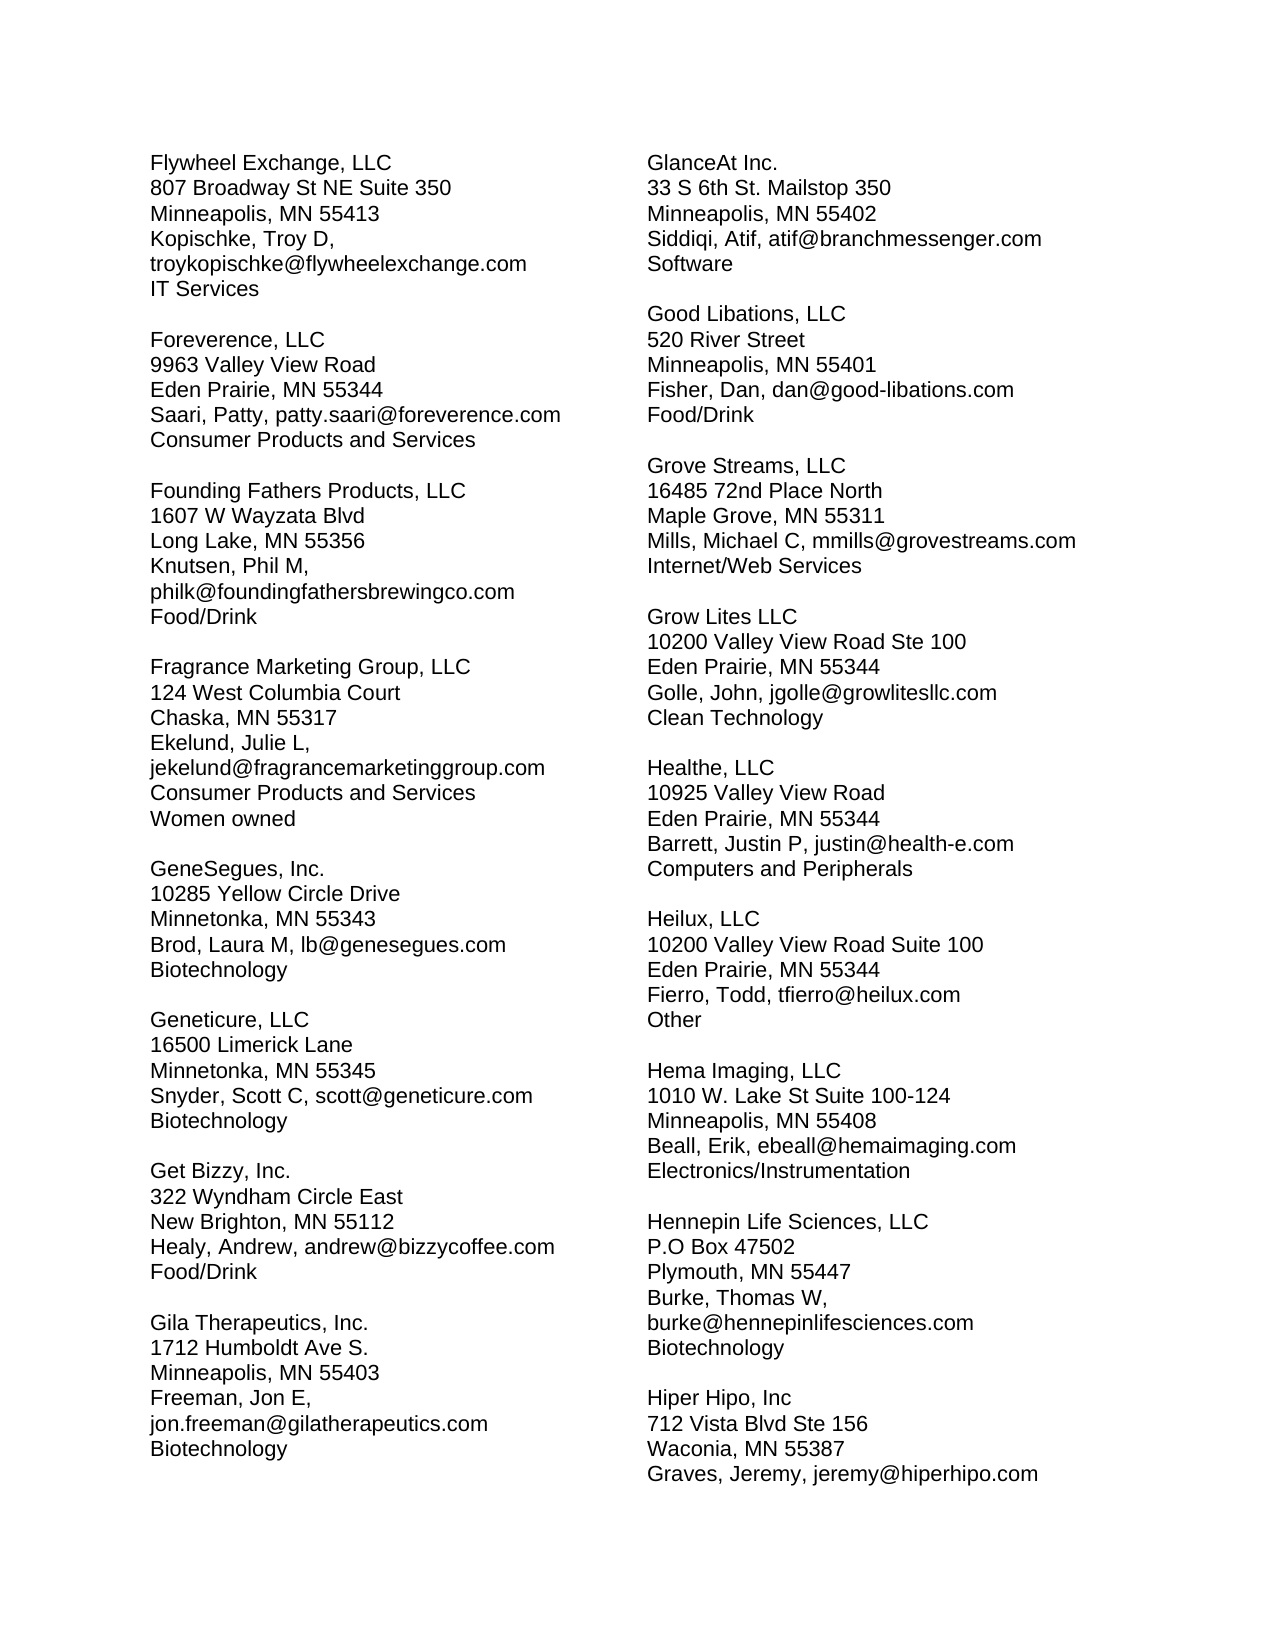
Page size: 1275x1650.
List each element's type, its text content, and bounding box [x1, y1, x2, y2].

text Biotechnology [150, 1108, 628, 1133]
text Kopischke, Troy D, troykopischke@flywheelexchange.com [150, 226, 628, 276]
text Siddiqi, Atif, atif@branchmessenger.com [647, 226, 1125, 251]
text Food/Drink [150, 1259, 628, 1284]
text Minneapolis, MN 55408 [647, 1108, 1125, 1133]
text 322 Wyndham Circle East [150, 1183, 628, 1209]
text Eden Prairie, MN 55344 [647, 654, 1125, 679]
text Minneapolis, MN 55403 [150, 1360, 628, 1385]
text Founding Fathers Products, LLC [150, 478, 628, 503]
text 16485 72nd Place North [647, 478, 1125, 503]
text Barrett, Justin P, justin@health-e.com [647, 831, 1125, 856]
text Biotechnology [150, 957, 628, 982]
text Grove Streams, LLC [647, 452, 1125, 478]
text 520 River Street [647, 326, 1125, 352]
text Eden Prairie, MN 55344 [647, 805, 1125, 831]
text Clean Technology [647, 704, 1125, 730]
text 10200 Valley View Road Ste 100 [647, 629, 1125, 654]
text Healthe, LLC [647, 755, 1125, 780]
text Hennepin Life Sciences, LLC [647, 1209, 1125, 1234]
text Food/Drink [647, 402, 1125, 427]
text Hiper Hipo, Inc [647, 1385, 1125, 1410]
text Electronics/Instrumentation [647, 1158, 1125, 1183]
text Maple Grove, MN 55311 [647, 503, 1125, 528]
text 10200 Valley View Road Suite 100 [647, 931, 1125, 957]
text Eden Prairie, MN 55344 [647, 957, 1125, 982]
text Graves, Jeremy, jeremy@hiperhipo.com [647, 1461, 1125, 1486]
text 9963 Valley View Road [150, 352, 628, 377]
text 10925 Valley View Road [647, 780, 1125, 805]
text Other [647, 1007, 1125, 1032]
text Golle, John, jgolle@growlitesllc.com [647, 679, 1125, 704]
text GeneSegues, Inc. [150, 856, 628, 881]
text Saari, Patty, patty.saari@foreverence.com [150, 402, 628, 427]
text Chaska, MN 55317 [150, 704, 628, 730]
text 124 West Columbia Court [150, 679, 628, 704]
text Biotechnology [150, 1436, 628, 1461]
text Foreverence, LLC [150, 326, 628, 352]
text Good Libations, LLC [647, 301, 1125, 326]
text Healy, Andrew, andrew@bizzycoffee.com [150, 1234, 628, 1259]
text Eden Prairie, MN 55344 [150, 377, 628, 402]
text Internet/Web Services [647, 553, 1125, 578]
text Minneapolis, MN 55402 [647, 200, 1125, 226]
text 33 S 6th St. Mailstop 350 [647, 175, 1125, 200]
text P.O Box 47502 [647, 1234, 1125, 1259]
text Geneticure, LLC [150, 1007, 628, 1032]
text Snyder, Scott C, scott@geneticure.com [150, 1083, 628, 1108]
text Women owned [150, 805, 628, 831]
text Minneapolis, MN 55413 [150, 200, 628, 226]
text Knutsen, Phil M, philk@foundingfathersbrewingco.com [150, 553, 628, 604]
text 807 Broadway St NE Suite 350 [150, 175, 628, 200]
text Grow Lites LLC [647, 604, 1125, 629]
text Software [647, 251, 1125, 276]
text 712 Vista Blvd Ste 156 [647, 1410, 1125, 1436]
text 1712 Humboldt Ave S. [150, 1335, 628, 1360]
text 1010 W. Lake St Suite 100-124 [647, 1083, 1125, 1108]
text Heilux, LLC [647, 906, 1125, 931]
text GlanceAt Inc. [647, 150, 1125, 175]
text 10285 Yellow Circle Drive [150, 881, 628, 906]
text Plymouth, MN 55447 [647, 1259, 1125, 1284]
text Brod, Laura M, lb@genesegues.com [150, 931, 628, 957]
text New Brighton, MN 55112 [150, 1209, 628, 1234]
text 1607 W Wayzata Blvd [150, 503, 628, 528]
text Get Bizzy, Inc. [150, 1158, 628, 1183]
text Gila Therapeutics, Inc. [150, 1309, 628, 1335]
text Fisher, Dan, dan@good-libations.com [647, 377, 1125, 402]
text Minnetonka, MN 55345 [150, 1057, 628, 1083]
text Waconia, MN 55387 [647, 1436, 1125, 1461]
text IT Services [150, 276, 628, 301]
text Beall, Erik, ebeall@hemaimaging.com [647, 1133, 1125, 1158]
text Flywheel Exchange, LLC [150, 150, 628, 175]
text Mills, Michael C, mmills@grovestreams.com [647, 528, 1125, 553]
text Fragrance Marketing Group, LLC [150, 654, 628, 679]
text Biotechnology [647, 1335, 1125, 1360]
text Burke, Thomas W, burke@hennepinlifesciences.com [647, 1284, 1125, 1335]
text Fierro, Todd, tfierro@heilux.com [647, 982, 1125, 1007]
text 16500 Limerick Lane [150, 1032, 628, 1057]
text Consumer Products and Services [150, 427, 628, 452]
text Ekelund, Julie L, jekelund@fragrancemarketinggroup.com [150, 730, 628, 780]
text Minnetonka, MN 55343 [150, 906, 628, 931]
text Consumer Products and Services [150, 780, 628, 805]
text Computers and Peripherals [647, 856, 1125, 881]
text Food/Drink [150, 604, 628, 629]
text Freeman, Jon E, jon.freeman@gilatherapeutics.com [150, 1385, 628, 1436]
text Long Lake, MN 55356 [150, 528, 628, 553]
text Hema Imaging, LLC [647, 1057, 1125, 1083]
text Minneapolis, MN 55401 [647, 352, 1125, 377]
